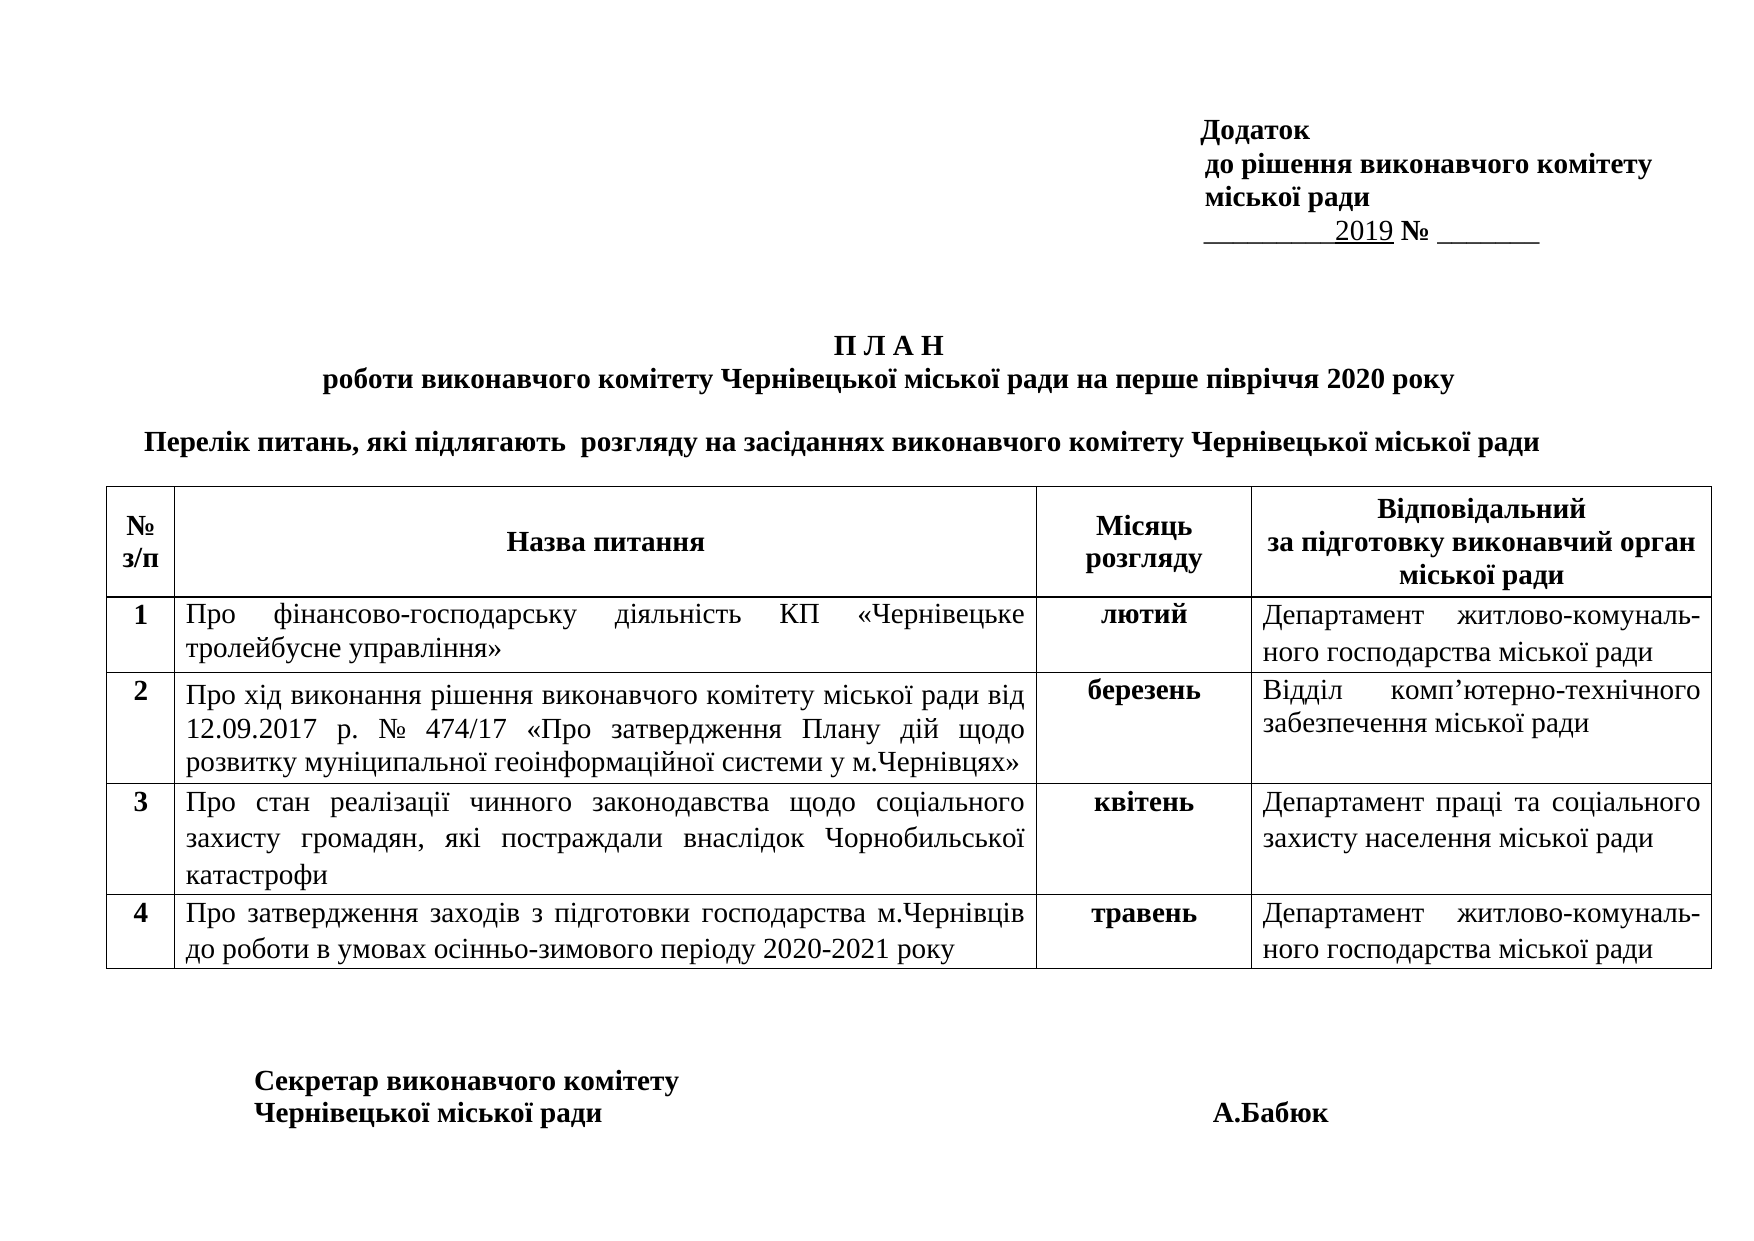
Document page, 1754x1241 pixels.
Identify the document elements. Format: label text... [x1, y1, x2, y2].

subtitle П Л А Н [106, 328, 1671, 361]
text _________2019 № _______ [106, 213, 1671, 246]
table_cell Департамент житлово-комуналь-ного господарства міської ради [1252, 895, 1711, 968]
table_cell Про затвердження заходів з підготовки господарства м.Чернівців до роботи в умовах осінньо-зимового періоду 2020-2021 року [175, 895, 1036, 968]
table_header № з/п [107, 487, 174, 596]
text міської ради [106, 179, 1671, 213]
table_header Відповідальний за підготовку виконавчий орган міської ради [1252, 487, 1711, 596]
table_cell травень [1037, 895, 1251, 968]
table_cell 4 [107, 895, 174, 968]
table_cell Про хід виконання рішення виконавчого комітету міської ради від 12.09.2017 р. № 474/17 «Про затвердження Плану дій щодо розвитку муніципальної геоінформаційної системи у м.Чернівцях» [175, 673, 1036, 783]
text Чернівецької міської ради А.Бабюк [180, 1097, 1671, 1128]
table_cell 3 [107, 784, 174, 894]
table_cell Департамент праці та соціального захисту населення міської ради [1252, 784, 1711, 894]
table_cell Про фінансово-господарську діяльність КП «Чернівецьке тролейбусне управління» [175, 598, 1036, 672]
text до рішення виконавчого комітету [106, 146, 1671, 179]
table_cell Про стан реалізації чинного законодавства щодо соціального захисту громадян, які постраждали внаслідок Чорнобильської катастрофи [175, 784, 1036, 894]
subtitle Перелік питань, які підлягають розгляду на засіданнях виконавчого комітету Чернівецької міської ради [144, 424, 1671, 457]
table_cell березень [1037, 673, 1251, 783]
table_cell 1 [107, 598, 174, 672]
table_header Назва питання [175, 487, 1036, 596]
table_cell Департамент житлово-комуналь-ного господарства міської ради [1252, 598, 1711, 672]
text Додаток [106, 112, 1671, 146]
text Секретар виконавчого комітету [180, 1065, 1671, 1097]
table_cell лютий [1037, 598, 1251, 672]
table_cell Відділ комп’ютерно-технічного забезпечення міської ради [1252, 673, 1711, 783]
table_cell 2 [107, 673, 174, 783]
table_cell квітень [1037, 784, 1251, 894]
text роботи виконавчого комітету Чернівецької міської ради на перше півріччя 2020 року [106, 361, 1671, 395]
table_header Місяць розгляду [1037, 487, 1251, 596]
